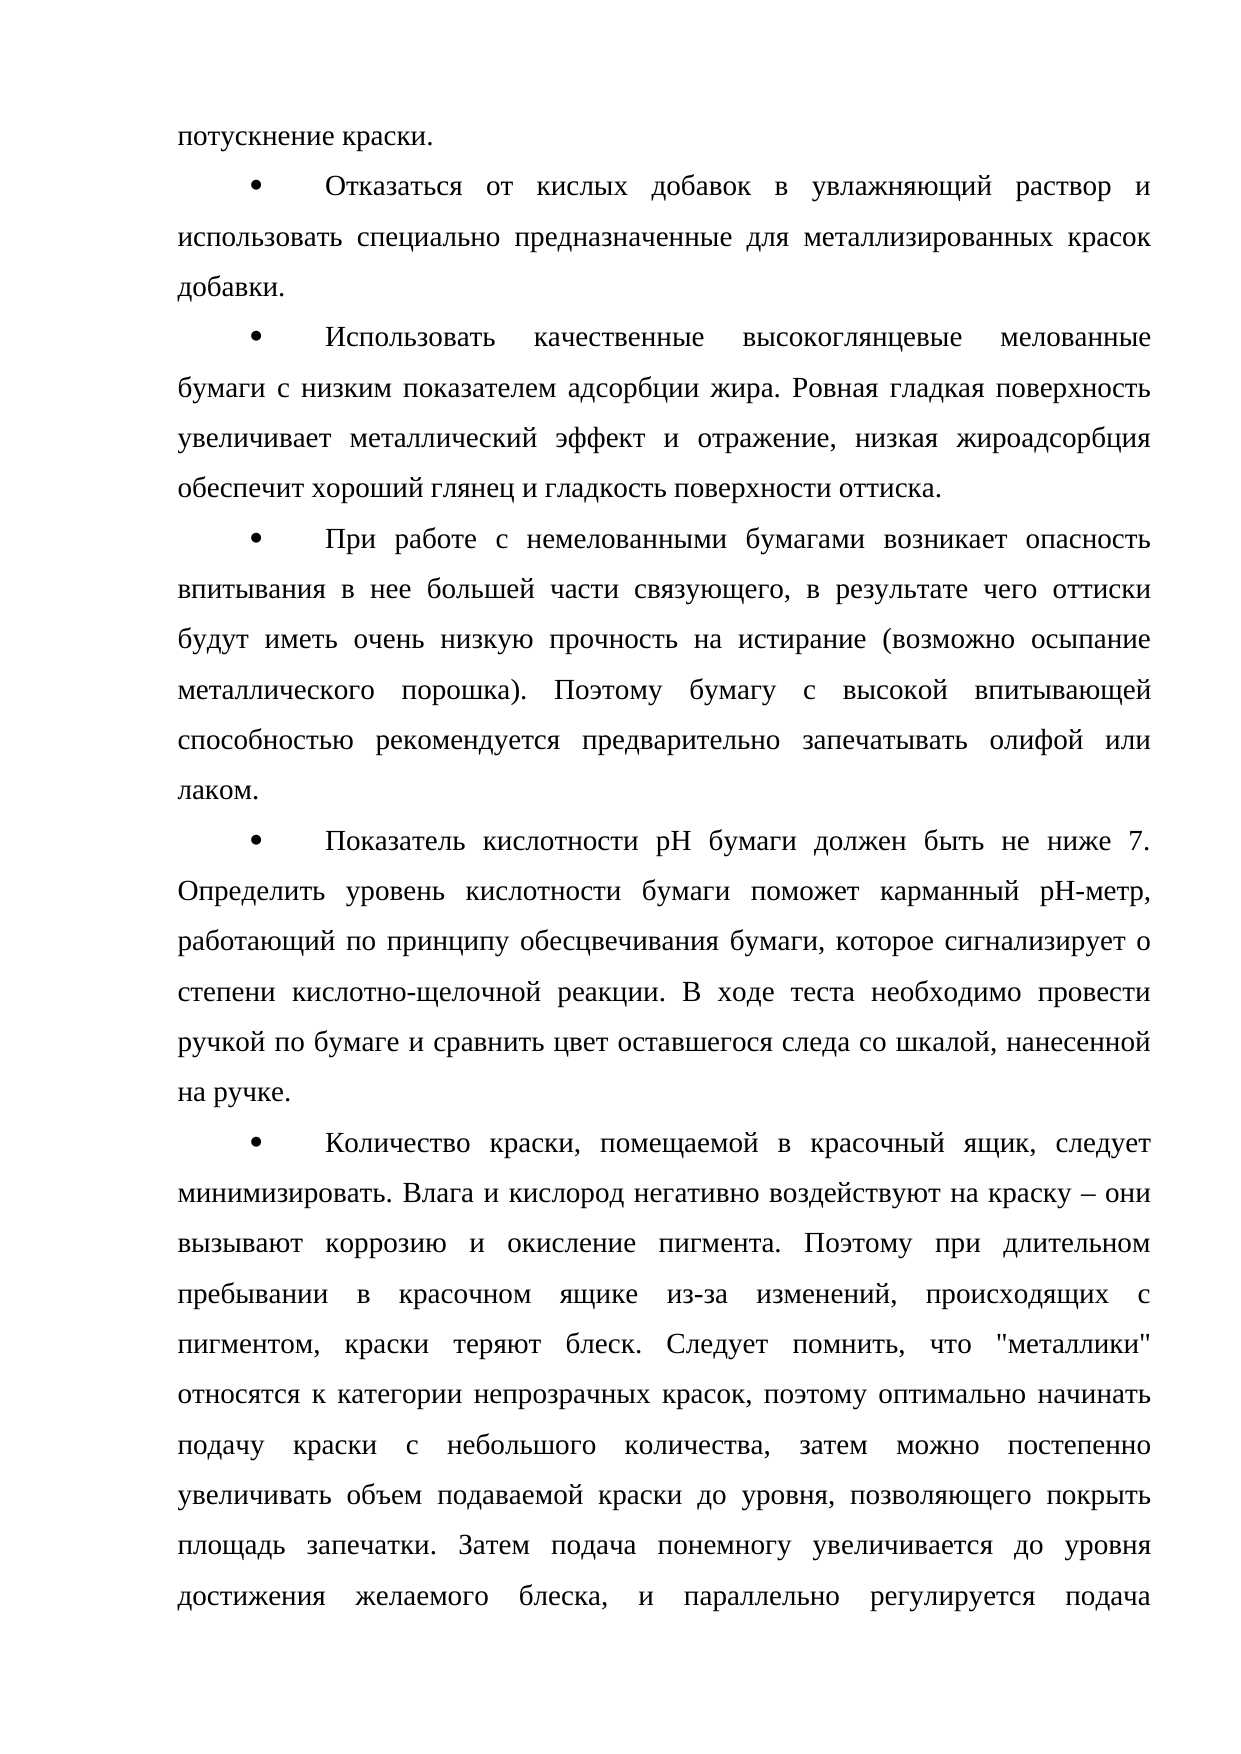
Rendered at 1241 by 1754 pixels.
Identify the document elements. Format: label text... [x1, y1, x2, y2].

list Использовать качественные высокоглянцевые мелованные бумаги c низким показателем адсорбции жира. Ровная гладкая поверхность увеличивает металлический эффект и отражение, низкая жироадсорбция обеспечит хороший глянец и гладкость поверхности оттиска. [177, 319, 1152, 504]
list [177, 1125, 1152, 1611]
list При работе с немелованными бумагами возникает опасность впитывания в нее большей части связующего, в результате чего оттиски будут иметь очень низкую прочность на истирание (возможно осыпание металлического порошка). Поэтому бумагу с высокой впитывающей способностью рекомендуется предварительно запечатывать олифой или лаком. [177, 521, 1152, 806]
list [177, 118, 1152, 152]
list Отказаться от кислых добавок в увлажняющий раствор и использовать специально предназначенные для металлизированных красок добавки. [177, 168, 1152, 303]
list Показатель кислотности рН бумаги должен быть не ниже 7. Определить уровень кислотности бумаги поможет карманный рН-метр, работающий по принципу обесцвечивания бумаги, которое сигнализирует о степени кислотно-щелочной реакции. В ходе теста необходимо провести ручкой по бумаге и сравнить цвет оставшегося следа со шкалой, нанесенной на ручке. [177, 823, 1152, 1108]
